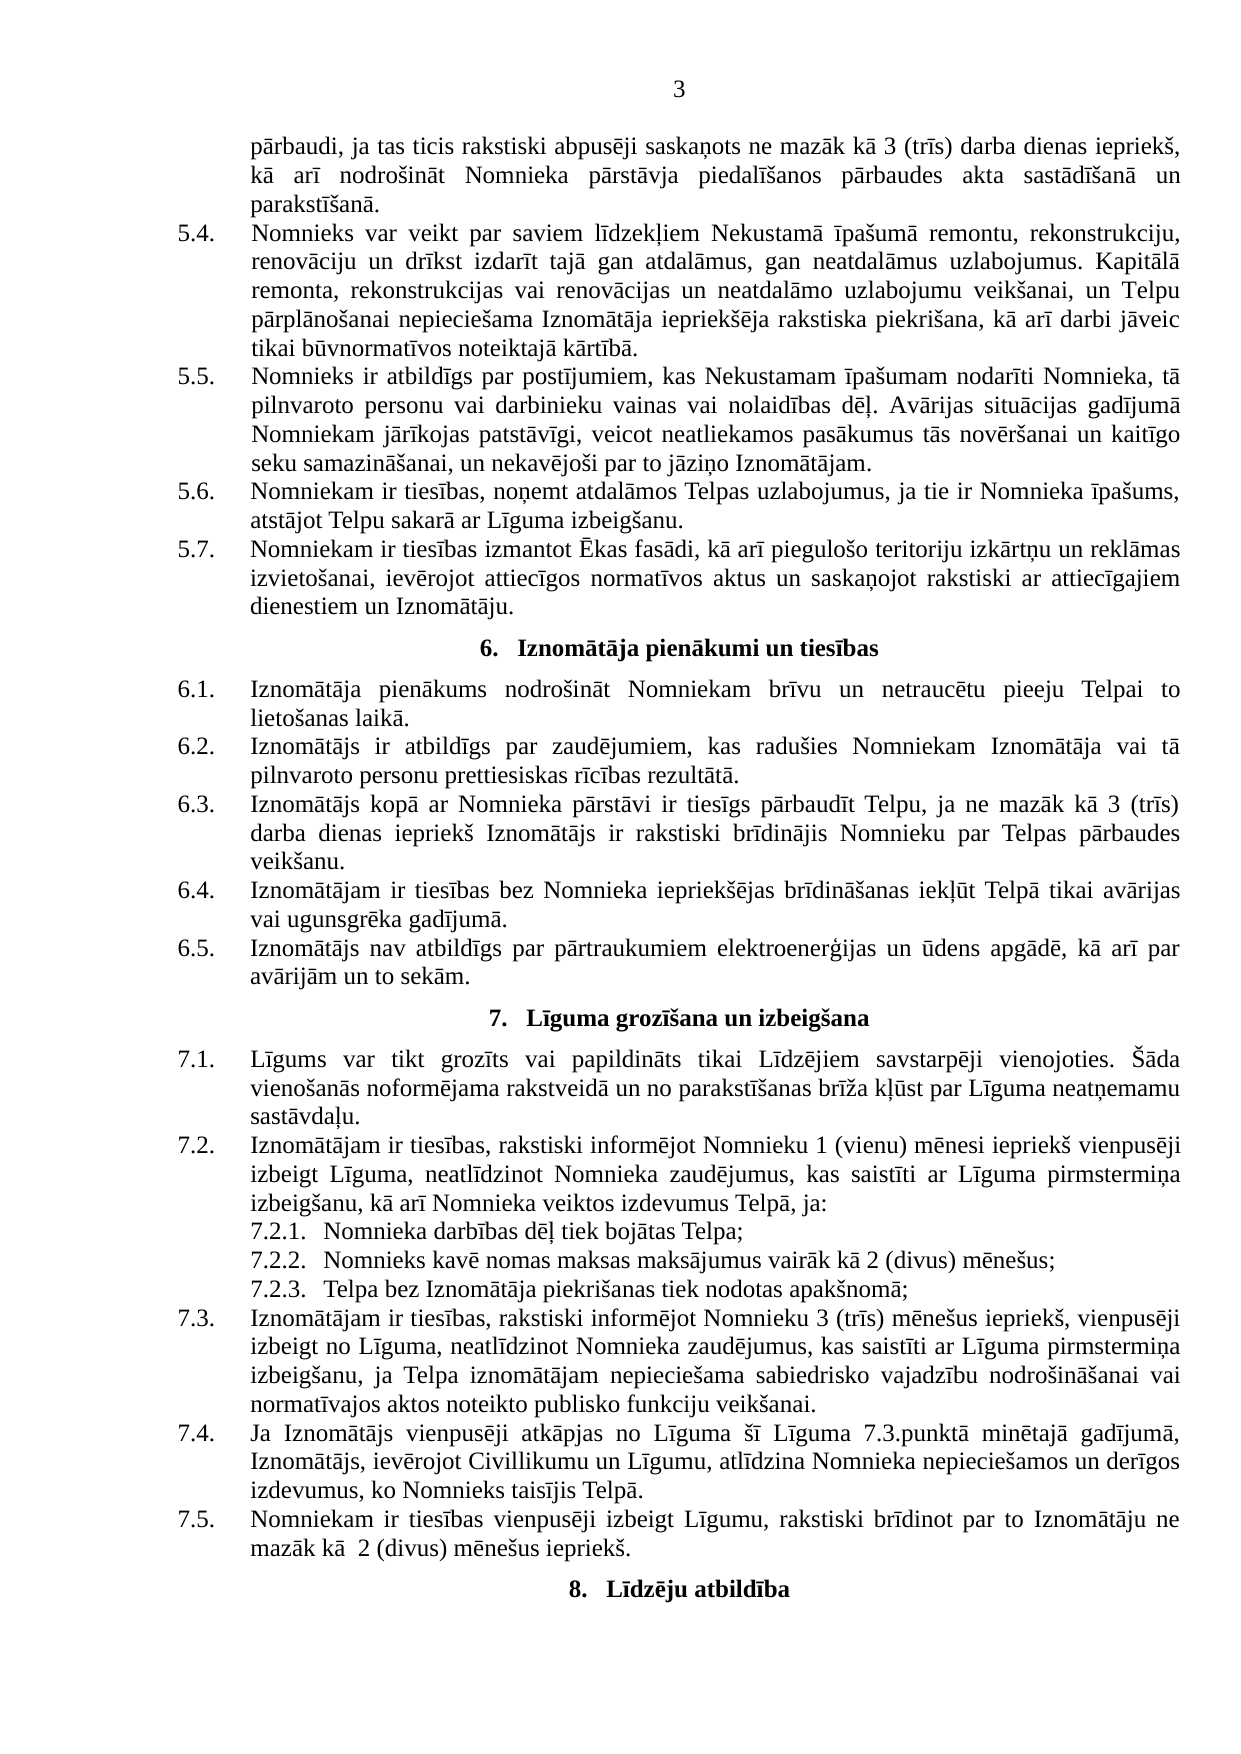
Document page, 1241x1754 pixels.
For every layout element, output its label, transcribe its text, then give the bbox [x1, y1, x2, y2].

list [177, 131, 1181, 218]
list Līdzēju atbildība [177, 1574, 1181, 1603]
list Iznomātājam ir tiesības bez Nomnieka iepriekšējas brīdināšanas iekļūt Telpā tikai avārijas vai ugunsgrēka gadījumā. [177, 875, 1181, 933]
list Līgums var tikt grozīts vai papildināts tikai Līdzējiem savstarpēji vienojoties. Šāda vienošanās noformējama rakstveidā un no parakstīšanas brīža kļūst par Līguma neatņemamu sastāvdaļu. [177, 1044, 1181, 1130]
list Telpa bez Iznomātāja piekrišanas tiek nodotas apakšnomā; [250, 1274, 1181, 1303]
list Nomniekam ir tiesības, noņemt atdalāmos Telpas uzlabojumus, ja tie ir Nomnieka īpašums, atstājot Telpu sakarā ar Līguma izbeigšanu. [177, 476, 1181, 534]
list Iznomātājam ir tiesības, rakstiski informējot Nomnieku 3 (trīs) mēnešus iepriekš, vienpusēji izbeigt no Līguma, neatlīdzinot Nomnieka zaudējumus, kas saistīti ar Līguma pirmstermiņa izbeigšanu, ja Telpa iznomātājam nepieciešama sabiedrisko vajadzību nodrošināšanai vai normatīvajos aktos noteikto publisko funkciju veikšanai. [177, 1303, 1181, 1418]
list Nomnieka darbības dēļ tiek bojātas Telpa; [250, 1216, 1181, 1245]
list Nomnieks kavē nomas maksas maksājumus vairāk kā 2 (divus) mēnešus; [250, 1245, 1181, 1274]
list Iznomātājs ir atbildīgs par zaudējumiem, kas radušies Nomniekam Iznomātāja vai tā pilnvaroto personu prettiesiskas rīcības rezultātā. [177, 731, 1181, 789]
list Iznomātājam ir tiesības, rakstiski informējot Nomnieku 1 (vienu) mēnesi iepriekš vienpusēji izbeigt Līguma, neatlīdzinot Nomnieka zaudējumus, kas saistīti ar Līguma pirmstermiņa izbeigšanu, kā arī Nomnieka veiktos izdevumus Telpā, ja: [177, 1130, 1181, 1216]
list Nomnieks ir atbildīgs par postījumiem, kas Nekustamam īpašumam nodarīti Nomnieka, tā pilnvaroto personu vai darbinieku vainas vai nolaidības dēļ. Avārijas situācijas gadījumā Nomniekam jārīkojas patstāvīgi, veicot neatliekamos pasākumus tās novēršanai un kaitīgo seku samazināšanai, un nekavējoši par to jāziņo Iznomātājam. [177, 361, 1181, 476]
list Nomniekam ir tiesības vienpusēji izbeigt Līgumu, rakstiski brīdinot par to Iznomātāju ne mazāk kā 2 (divus) mēnešus iepriekš. [177, 1504, 1181, 1561]
list Iznomātāja pienākums nodrošināt Nomniekam brīvu un netraucētu pieeju Telpai to lietošanas laikā. [177, 674, 1181, 731]
list Iznomātāja pienākumi un tiesības [177, 633, 1181, 661]
list Ja Iznomātājs vienpusēji atkāpjas no Līguma šī Līguma 7.3.punktā minētajā gadījumā, Iznomātājs, ievērojot Civillikumu un Līgumu, atlīdzina Nomnieka nepieciešamos un derīgos izdevumus, ko Nomnieks taisījis Telpā. [177, 1418, 1181, 1504]
list Līguma grozīšana un izbeigšana [177, 1003, 1181, 1031]
list Nomnieks var veikt par saviem līdzekļiem Nekustamā īpašumā remontu, rekonstrukciju, renovāciju un drīkst izdarīt tajā gan atdalāmus, gan neatdalāmus uzlabojumus. Kapitālā remonta, rekonstrukcijas vai renovācijas un neatdalāmo uzlabojumu veikšanai, un Telpu pārplānošanai nepieciešama Iznomātāja iepriekšēja rakstiska piekrišana, kā arī darbi jāveic tikai būvnormatīvos noteiktajā kārtībā. [177, 218, 1181, 361]
list Iznomātājs nav atbildīgs par pārtraukumiem elektroenerģijas un ūdens apgādē, kā arī par avārijām un to sekām. [177, 933, 1181, 990]
list Iznomātājs kopā ar Nomnieka pārstāvi ir tiesīgs pārbaudīt Telpu, ja ne mazāk kā 3 (trīs) darba dienas iepriekš Iznomātājs ir rakstiski brīdinājis Nomnieku par Telpas pārbaudes veikšanu. [177, 789, 1181, 875]
list Nomniekam ir tiesības izmantot Ēkas fasādi, kā arī piegulošo teritoriju izkārtņu un reklāmas izvietošanai, ievērojot attiecīgos normatīvos aktus un saskaņojot rakstiski ar attiecīgajiem dienestiem un Iznomātāju. [177, 534, 1181, 620]
